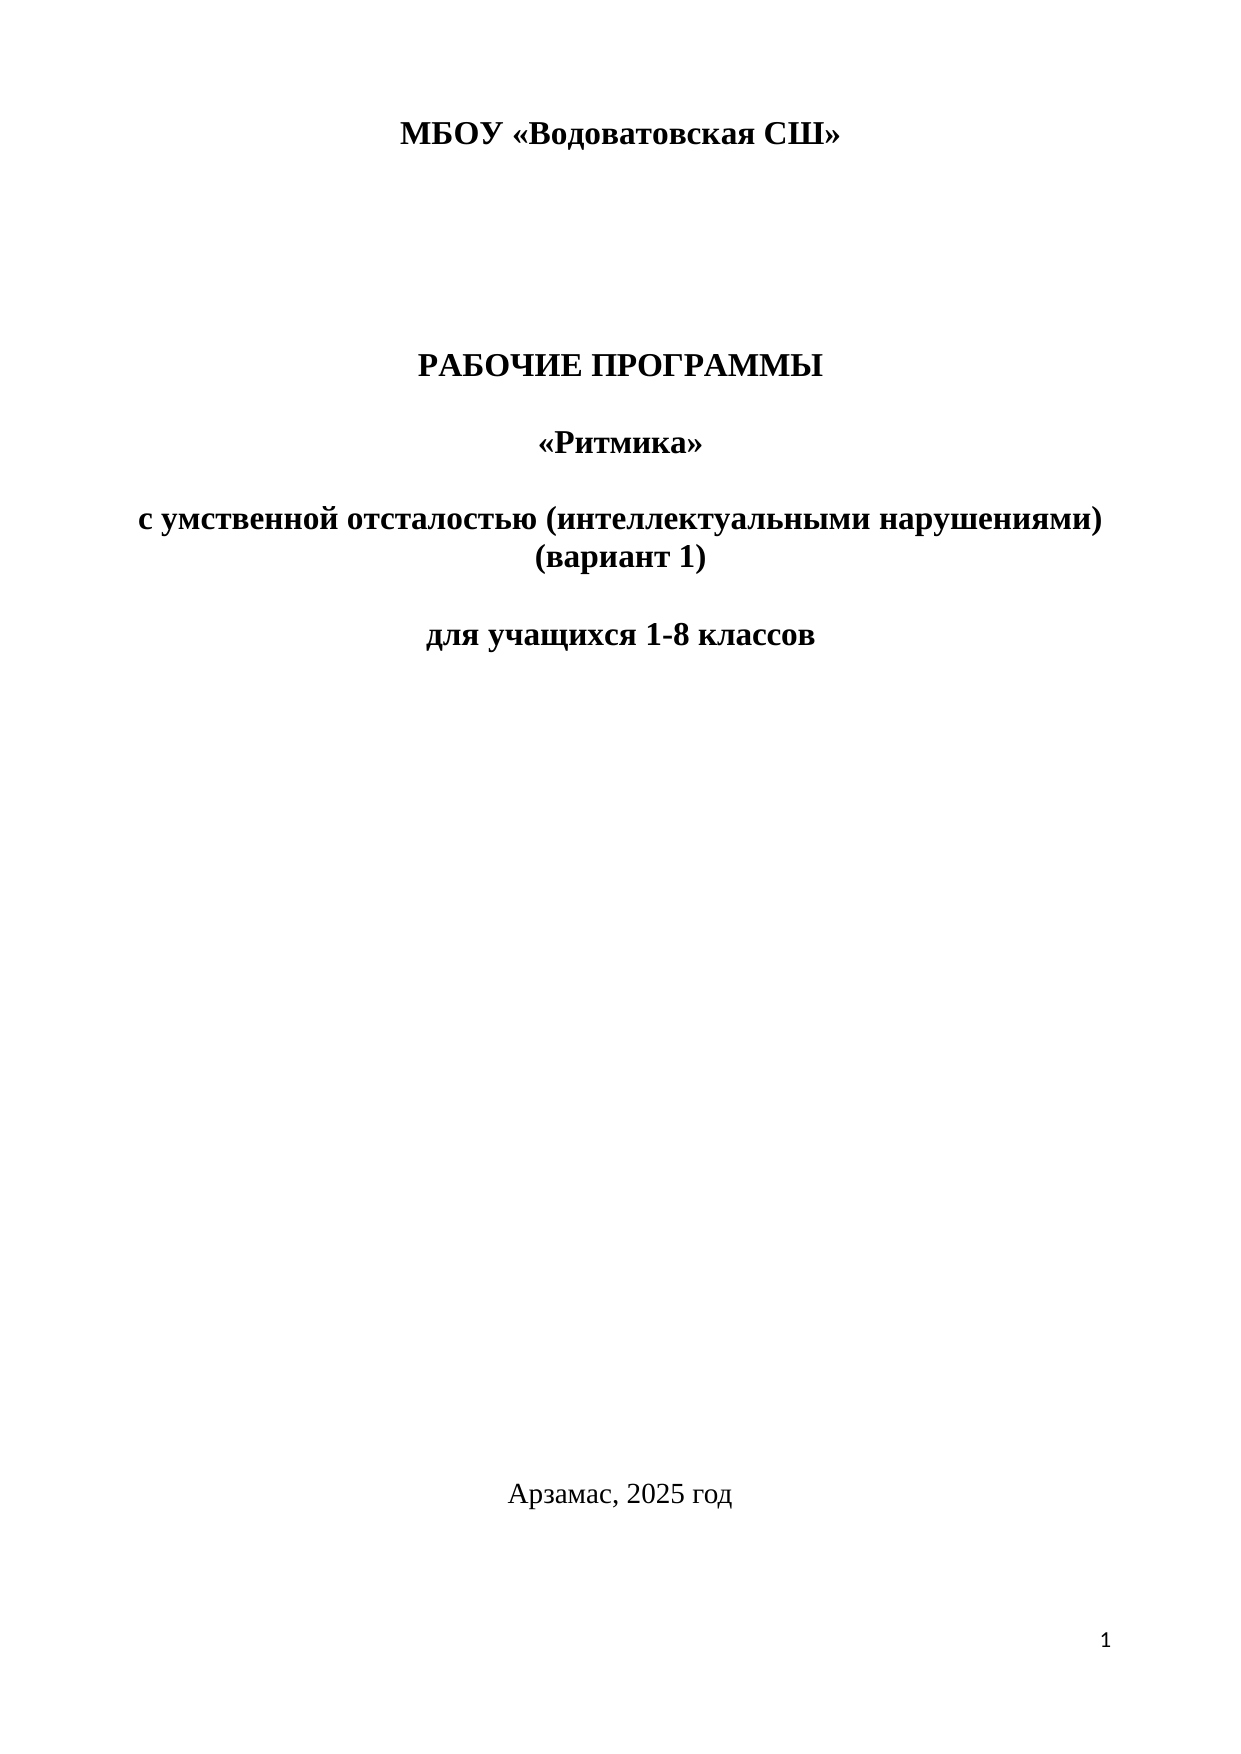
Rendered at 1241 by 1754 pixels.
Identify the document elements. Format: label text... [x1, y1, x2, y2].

text РАБОЧИЕ ПРОГРАММЫ [121, 346, 1120, 384]
text Арзамас, 2025 год [121, 1476, 1120, 1510]
text для учащихся 1-8 классов [121, 614, 1121, 652]
text с умственной отсталостью (интеллектуальными нарушениями) (вариант 1) [121, 498, 1120, 575]
text МБОУ «Водоватовская СШ» [121, 113, 1120, 152]
text «Ритмика» [121, 422, 1120, 460]
